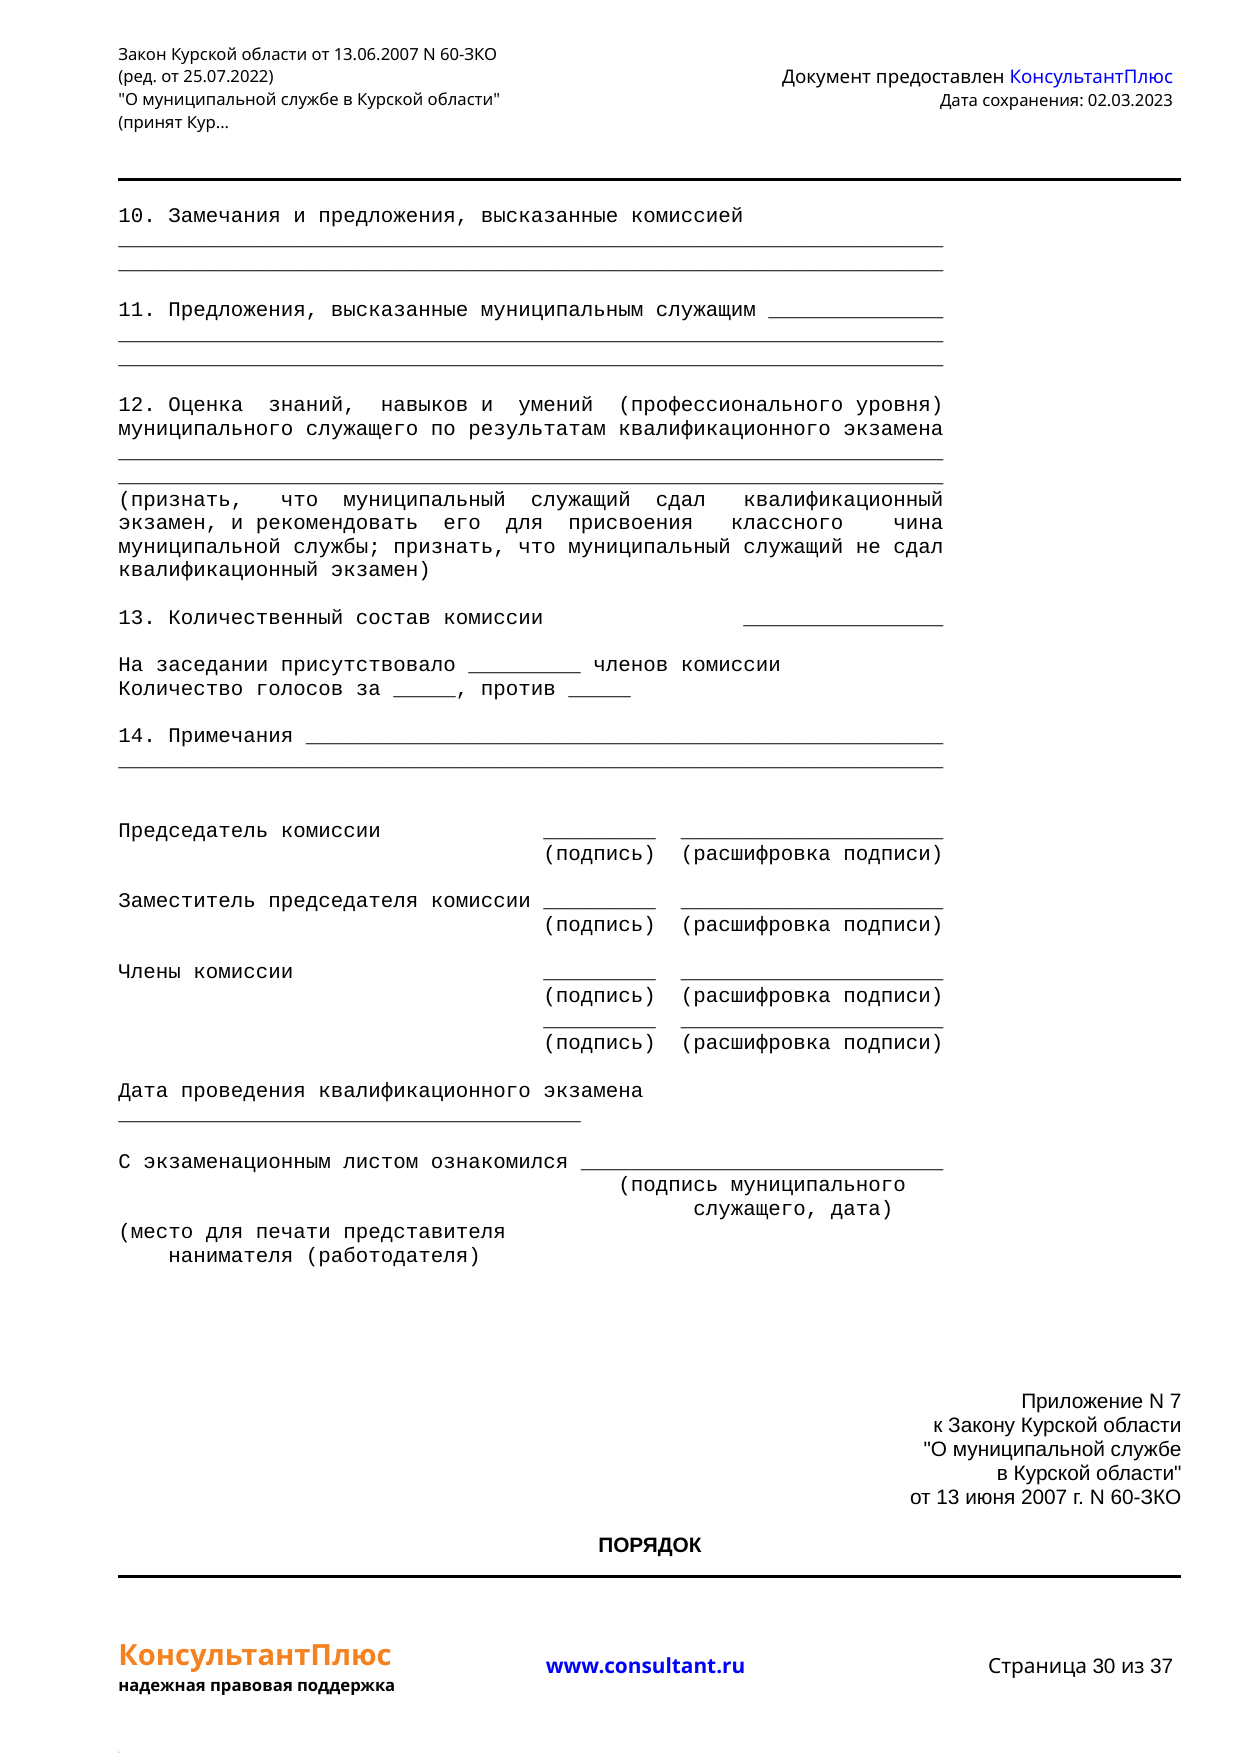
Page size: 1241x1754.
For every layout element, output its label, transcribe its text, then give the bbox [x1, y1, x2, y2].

text служащего, дата) [118, 1198, 1181, 1222]
text к Закону Курской области [118, 1413, 1181, 1437]
text Заместитель председателя комиссии _________ _____________________ [118, 891, 1181, 914]
text (подпись) (расшифровка подписи) [118, 914, 1181, 938]
text __________________________________________________________________ [118, 749, 1181, 772]
text __________________________________________________________________ [118, 465, 1181, 488]
text 10. Замечания и предложения, высказанные комиссией [118, 205, 1181, 228]
text (подпись) (расшифровка подписи) [118, 1032, 1181, 1056]
text Председатель комиссии _________ _____________________ [118, 819, 1181, 843]
text __________________________________________________________________ [118, 441, 1181, 465]
text муниципального служащего по результатам квалификационного экзамена [118, 418, 1181, 441]
text На заседании присутствовало _________ членов комиссии [118, 654, 1181, 678]
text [118, 252, 1181, 276]
text 14. Примечания ___________________________________________________ [118, 725, 1181, 749]
text 11. Предложения, высказанные муниципальным служащим ______________ [118, 299, 1181, 323]
text Количество голосов за _____, против _____ [118, 678, 1181, 701]
text Приложение N 7 [118, 1389, 1181, 1413]
text _____________________________________ [118, 1103, 1181, 1127]
text Дата проведения квалификационного экзамена [118, 1080, 1181, 1103]
text нанимателя (работодателя) [118, 1245, 1181, 1269]
text муниципальной службы; признать, что муниципальный служащий не сдал [118, 536, 1181, 559]
text в Курской области" [118, 1461, 1181, 1484]
text 12. Оценка знаний, навыков и умений (профессионального уровня) [118, 394, 1181, 418]
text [118, 228, 1181, 252]
text (место для печати представителя [118, 1222, 1181, 1245]
text "О муниципальной службе [118, 1437, 1181, 1461]
text __________________________________________________________________ [118, 347, 1181, 370]
text 13. Количественный состав комиссии ________________ [118, 607, 1181, 630]
text (подпись) (расшифровка подписи) [118, 985, 1181, 1009]
text С экзаменационным листом ознакомился _____________________________ [118, 1151, 1181, 1174]
text (подпись) (расшифровка подписи) [118, 843, 1181, 867]
text (признать, что муниципальный служащий сдал квалификационный [118, 488, 1181, 512]
text экзамен, и рекомендовать его для присвоения классного чина [118, 512, 1181, 536]
text от 13 июня 2007 г. N 60-ЗКО [118, 1484, 1181, 1508]
text квалификационный экзамен) [118, 559, 1181, 583]
text _________ _____________________ [118, 1009, 1181, 1032]
title ПОРЯДОК [118, 1532, 1181, 1556]
text (подпись муниципального [118, 1174, 1181, 1198]
text Члены комиссии _________ _____________________ [118, 961, 1181, 985]
text __________________________________________________________________ [118, 323, 1181, 347]
